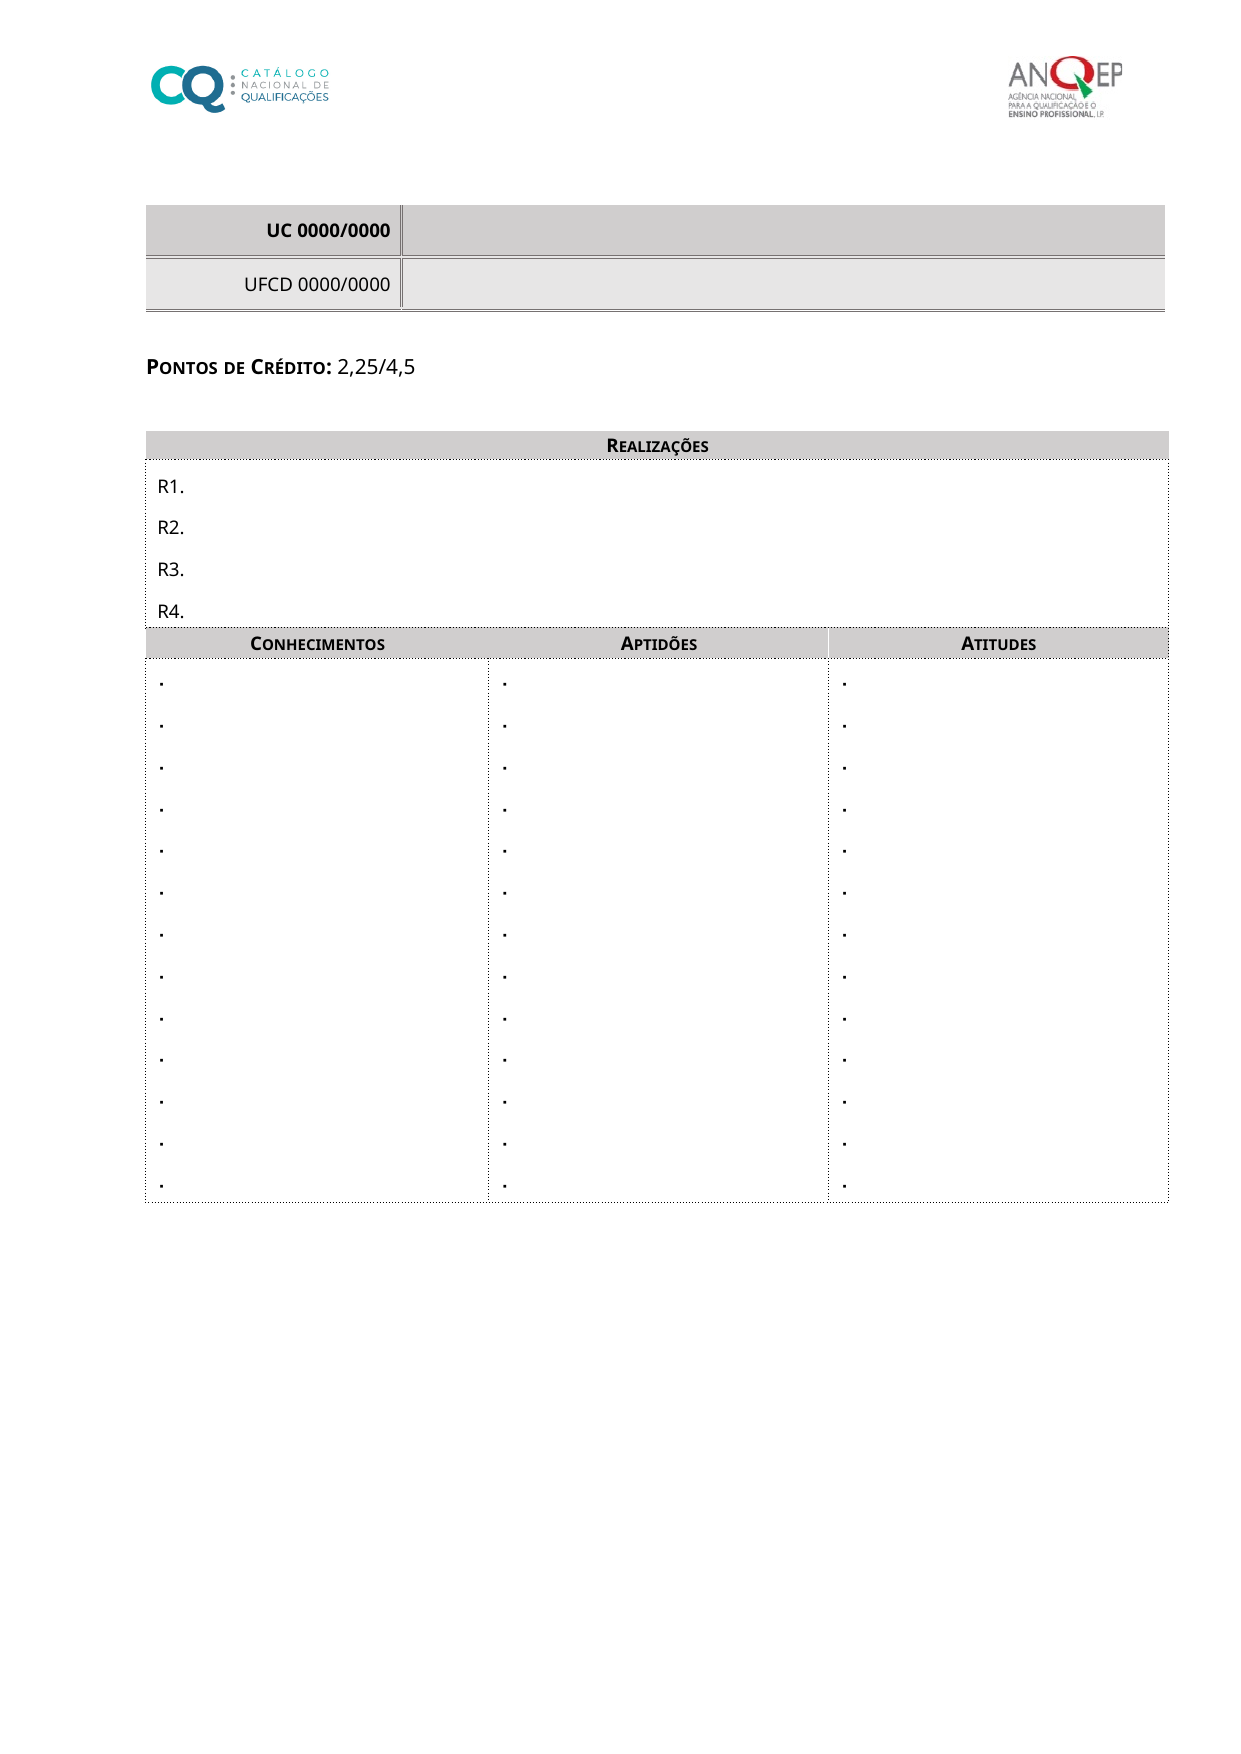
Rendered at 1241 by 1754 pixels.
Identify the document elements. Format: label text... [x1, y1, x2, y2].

table_cell Atitudes [829, 627, 1169, 658]
table_cell Aptidões [489, 627, 828, 658]
picture [145, 47, 334, 131]
table_cell R1. R2. R3. R4. [146, 459, 1169, 627]
text Pontos de Crédito: 2,25/4,5 [146, 352, 1122, 381]
table_cell Conhecimentos [146, 627, 489, 658]
table_cell UFCD 0000/0000 [146, 255, 402, 309]
table_cell [489, 658, 828, 1202]
table_header Realizações [146, 431, 1169, 459]
table_header UC 0000/0000 [146, 205, 400, 255]
table_cell [146, 658, 489, 1202]
table_header [403, 205, 1165, 255]
table_cell [829, 658, 1169, 1202]
table_cell [402, 259, 1165, 309]
picture [1008, 56, 1123, 120]
